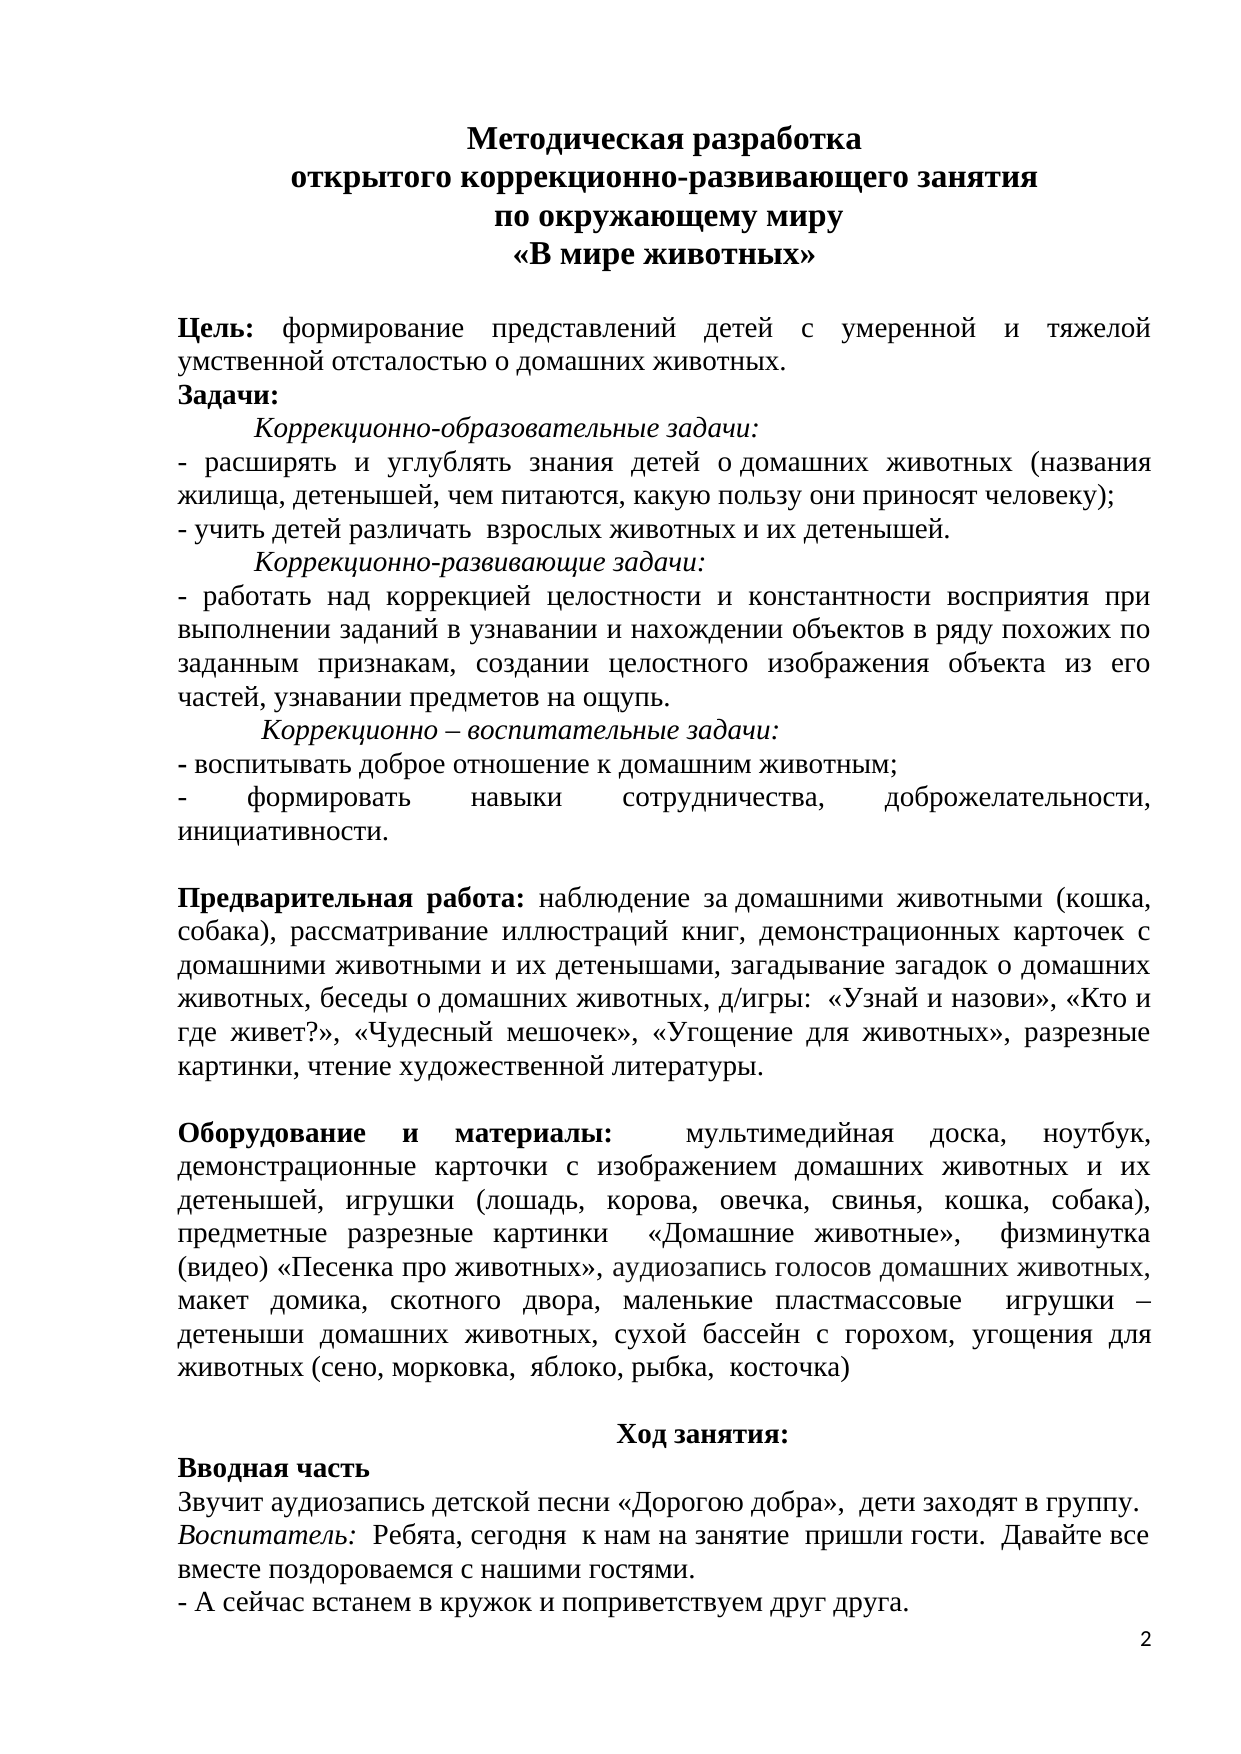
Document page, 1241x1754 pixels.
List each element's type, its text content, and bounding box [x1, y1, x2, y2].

text Коррекционно-образовательные задачи: [177, 410, 1152, 444]
text Предварительная работа: наблюдение за домашними животными (кошка, собака), рассматривание иллюстраций книг, демонстрационных карточек с домашними животными и их детенышами, загадывание загадок о домашних животных, беседы о домашних животных, д/игры: «Узнай и назови», «Кто и где живет?», «Чудесный мешочек», «Угощение для животных», разрезные картинки, чтение художественной литературы. [177, 880, 1152, 1081]
text - формировать навыки сотрудничества, доброжелательности, инициативности. [177, 779, 1152, 846]
text Оборудование и материалы: мультимедийная доска, ноутбук, демонстрационные карточки с изображением домашних животных и их детенышей, игрушки (лошадь, корова, овечка, свинья, кошка, собака), предметные разрезные картинки «Домашние животные», физминутка (видео) «Песенка про животных», аудиозапись голосов домашних животных, макет домика, скотного двора, маленькие пластмассовые игрушки – детеныши домашних животных, сухой бассейн с горохом, угощения для животных (сено, морковка, яблоко, рыбка, косточка) [177, 1115, 1152, 1383]
text - А сейчас встанем в кружок и поприветствуем друг друга. [177, 1584, 1152, 1618]
text «В мире животных» [177, 233, 1152, 271]
text по окружающему миру [177, 195, 1152, 233]
text Ход занятия: [177, 1417, 1152, 1450]
text открытого коррекционно-развивающего занятия [177, 156, 1152, 195]
text Вводная часть [177, 1450, 1152, 1484]
text - работать над коррекцией целостности и константности восприятия при выполнении заданий в узнавании и нахождении объектов в ряду похожих по заданным признакам, создании целостного изображения объекта из его частей, узнавании предметов на ощупь. [177, 578, 1152, 712]
text Воспитатель: Ребята, сегодня к нам на занятие пришли гости. Давайте все вместе поздороваемся с нашими гостями. [177, 1517, 1152, 1584]
text - расширять и углублять знания детей о домашних животных (названия жилища, детенышей, чем питаются, какую пользу они приносят человеку); [177, 444, 1152, 511]
text Коррекционно-развивающие задачи: [177, 544, 1152, 578]
text - учить детей различать взрослых животных и их детенышей. [177, 511, 1152, 544]
text Звучит аудиозапись детской песни «Дорогою добра», дети заходят в группу. [177, 1484, 1152, 1517]
text - воспитывать доброе отношение к домашним животным; [177, 746, 1152, 779]
text Задачи: [177, 377, 1152, 410]
text Цель: формирование представлений детей с умеренной и тяжелой умственной отсталостью о домашних животных. [787, 310, 1152, 377]
text Коррекционно – воспитательные задачи: [177, 712, 1152, 746]
text Методическая разработка [177, 118, 1152, 156]
text Цель: формирование представлений детей с умеренной и тяжелой умственной отсталостью о домашних животных. [177, 310, 676, 377]
